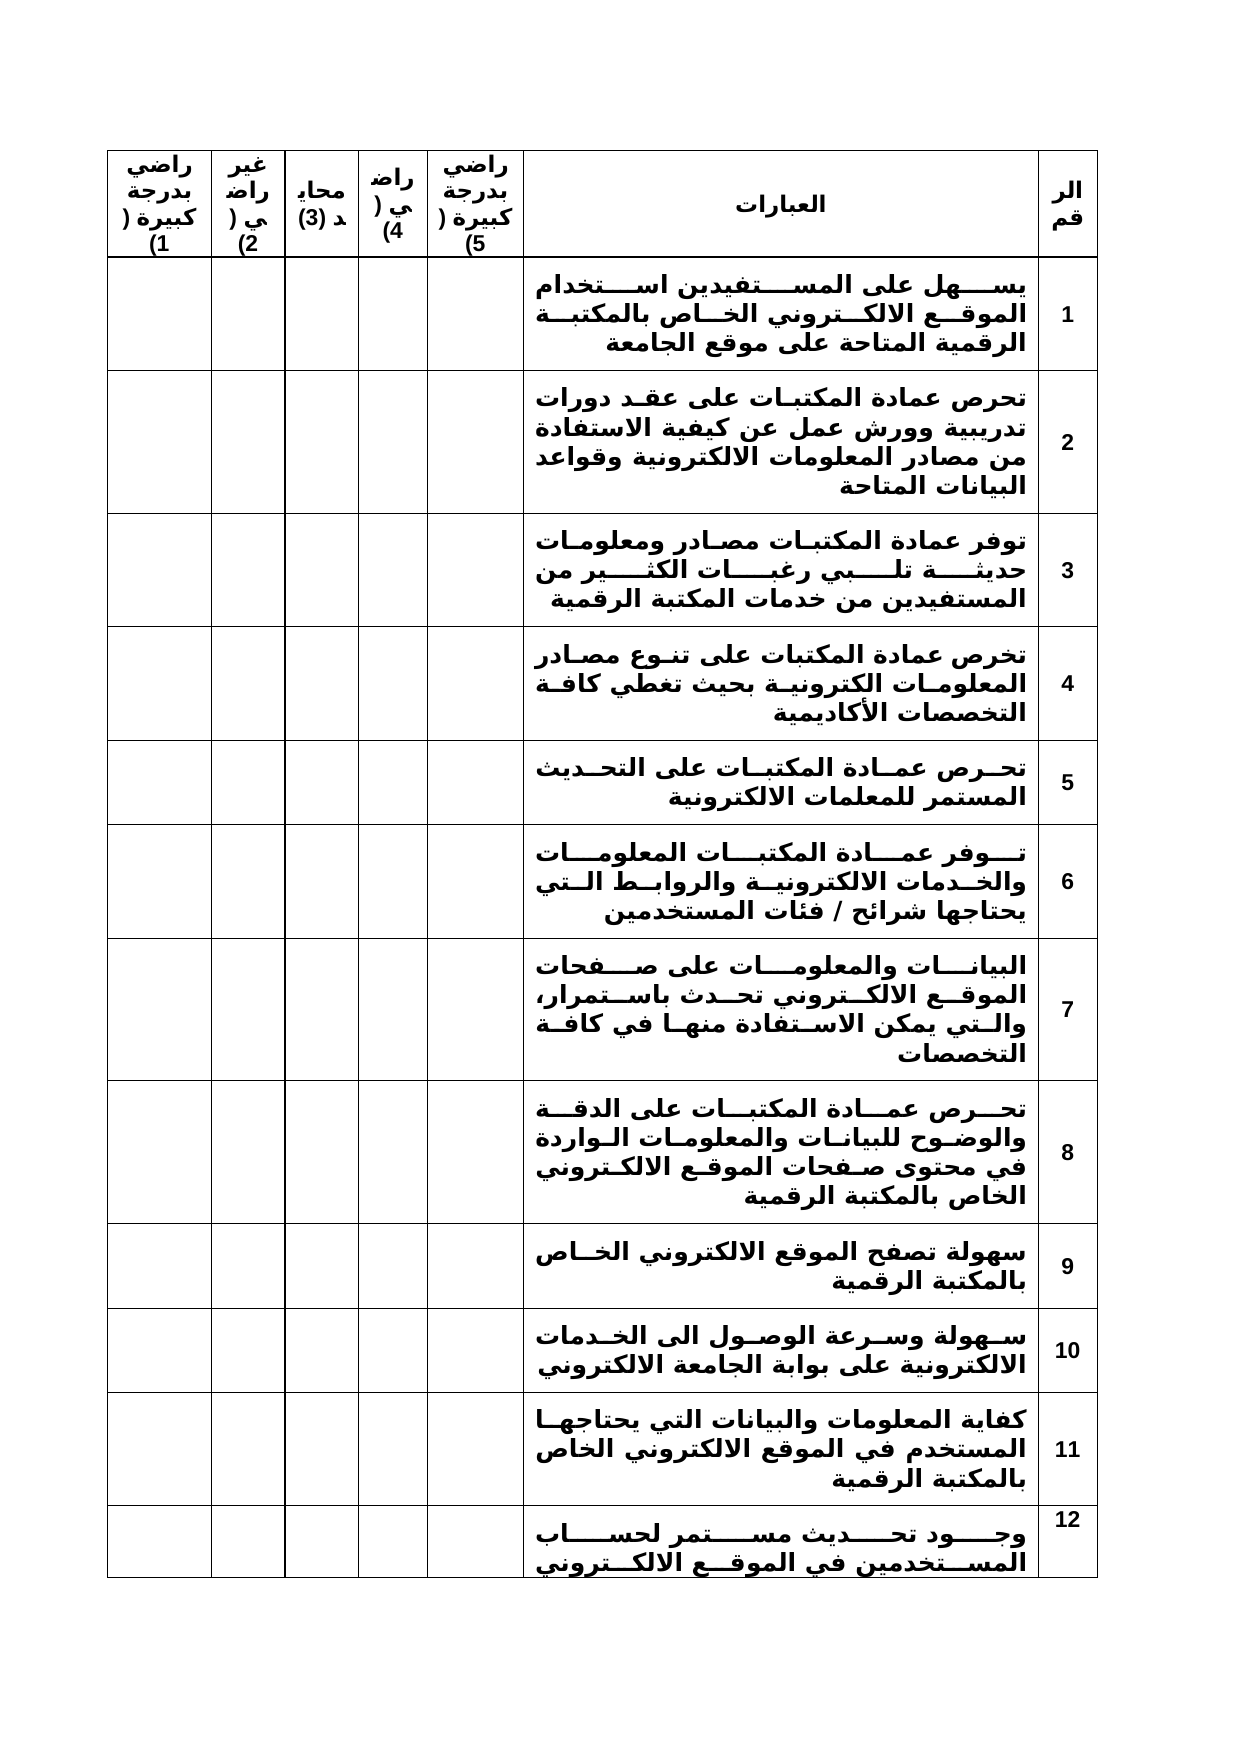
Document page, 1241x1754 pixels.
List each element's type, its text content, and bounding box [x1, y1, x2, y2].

table_cell [212, 1081, 284, 1223]
table_cell [428, 1309, 523, 1392]
table_cell توفر عمادة المكتبات مصادر ومعلومات حديثة تلبي رغبات الكثير من المستفيدين من خدمات المكتبة الرقمية [524, 514, 1038, 626]
table_cell [286, 939, 358, 1080]
table_cell [108, 627, 211, 740]
table_cell [286, 1081, 358, 1223]
table_cell 3 [1039, 514, 1097, 626]
table_cell كفاية المعلومات والبيانات التي يحتاجها المستخدم في الموقع الالكتروني الخاص بالمكتبة الرقمية [524, 1393, 1038, 1505]
table_cell 2 [1039, 371, 1097, 513]
table_cell [108, 1081, 211, 1223]
table_cell [212, 1309, 284, 1392]
table_cell [286, 1309, 358, 1392]
table_cell سهولة تصفح الموقع الالكتروني الخاص بالمكتبة الرقمية [524, 1224, 1038, 1307]
table_cell [286, 1393, 358, 1505]
table_cell [286, 371, 358, 513]
table_cell 5 [1039, 741, 1097, 824]
table_cell [428, 939, 523, 1080]
table_header الرقم [1039, 151, 1097, 256]
table_cell [286, 825, 358, 938]
table_header راضي بدرجة كبيرة (5) [428, 151, 523, 256]
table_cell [524, 1506, 1038, 1577]
table_header راضي بدرجة كبيرة (1) [108, 151, 211, 256]
table_cell [359, 1309, 427, 1392]
table_cell [108, 825, 211, 938]
table_cell [428, 258, 523, 370]
table_header غير راضي (2) [212, 151, 284, 256]
table_cell 8 [1039, 1081, 1097, 1223]
table_cell [359, 371, 427, 513]
table_cell [359, 1224, 427, 1307]
table_cell [428, 514, 523, 626]
table_cell [286, 1224, 358, 1307]
table_cell يسهل على المستفيدين استخدام الموقع الالكتروني الخاص بالمكتبة الرقمية المتاحة على موقع الجامعة [524, 258, 1038, 370]
table_cell [108, 1224, 211, 1307]
table_cell 9 [1039, 1224, 1097, 1307]
table_cell [428, 371, 523, 513]
table_cell [108, 1393, 211, 1505]
table_cell [212, 741, 284, 824]
table_cell [428, 825, 523, 938]
table_cell 6 [1039, 825, 1097, 938]
table_cell [428, 1224, 523, 1307]
table_cell [359, 258, 427, 370]
table_cell [108, 1506, 211, 1577]
table_cell [108, 371, 211, 513]
table_cell [286, 627, 358, 740]
table_cell [428, 741, 523, 824]
table_cell [428, 1081, 523, 1223]
table_cell [359, 1393, 427, 1505]
table_cell تخرص عمادة المكتبات على تنوع مصادر المعلومات الكترونية بحيث تغطي كافة التخصصات الأكاديمية [524, 627, 1038, 740]
table_cell [212, 514, 284, 626]
table_cell [212, 939, 284, 1080]
table_cell [212, 825, 284, 938]
table_cell 12 [1039, 1506, 1097, 1577]
table_cell [359, 825, 427, 938]
table_cell البيانات والمعلومات على صفحات الموقع الالكتروني تحدث باستمرار، والتي يمكن الاستفادة منها في كافة التخصصات [524, 939, 1038, 1080]
table_cell [212, 1506, 284, 1577]
table_cell [108, 514, 211, 626]
table_cell تحرص عمادة المكتبات على عقد دورات تدريبية وورش عمل عن كيفية الاستفادة من مصادر المعلومات الالكترونية وقواعد البيانات المتاحة [524, 371, 1038, 513]
table_cell سهولة وسرعة الوصول الى الخدمات الالكترونية على بوابة الجامعة الالكتروني [524, 1309, 1038, 1392]
table_cell 7 [1039, 939, 1097, 1080]
table_header راضي (4) [359, 151, 427, 256]
table_cell تحرص عمادة المكتبات على التحديث المستمر للمعلمات الالكترونية [524, 741, 1038, 824]
table_cell توفر عمادة المكتبات المعلومات والخدمات الالكترونية والروابط التي يحتاجها شرائح / فئات المستخدمين [524, 825, 1038, 938]
table_cell 11 [1039, 1393, 1097, 1505]
table_cell 4 [1039, 627, 1097, 740]
table_cell [359, 1081, 427, 1223]
table_cell [212, 371, 284, 513]
table_cell [108, 258, 211, 370]
table_cell [212, 1224, 284, 1307]
table_cell 1 [1039, 258, 1097, 370]
table_cell [359, 939, 427, 1080]
table_cell [212, 627, 284, 740]
table_cell تحرص عمادة المكتبات على الدقة والوضوح للبيانات والمعلومات الواردة في محتوى صفحات الموقع الالكتروني الخاص بالمكتبة الرقمية [524, 1081, 1038, 1223]
table_cell [108, 939, 211, 1080]
table_cell [108, 1309, 211, 1392]
table_cell [428, 627, 523, 740]
table_cell [428, 1506, 523, 1577]
table_cell [108, 741, 211, 824]
table_header العبارات [524, 151, 1038, 256]
table_cell [359, 514, 427, 626]
table_cell [212, 1393, 284, 1505]
table_header محايد (3) [286, 151, 358, 256]
table_cell [286, 258, 358, 370]
table_cell [359, 1506, 427, 1577]
table_cell [212, 258, 284, 370]
table_cell [286, 1506, 358, 1577]
table_cell [286, 741, 358, 824]
table_cell [286, 514, 358, 626]
table_cell 10 [1039, 1309, 1097, 1392]
table_cell [428, 1393, 523, 1505]
table_cell [359, 741, 427, 824]
table_cell [359, 627, 427, 740]
